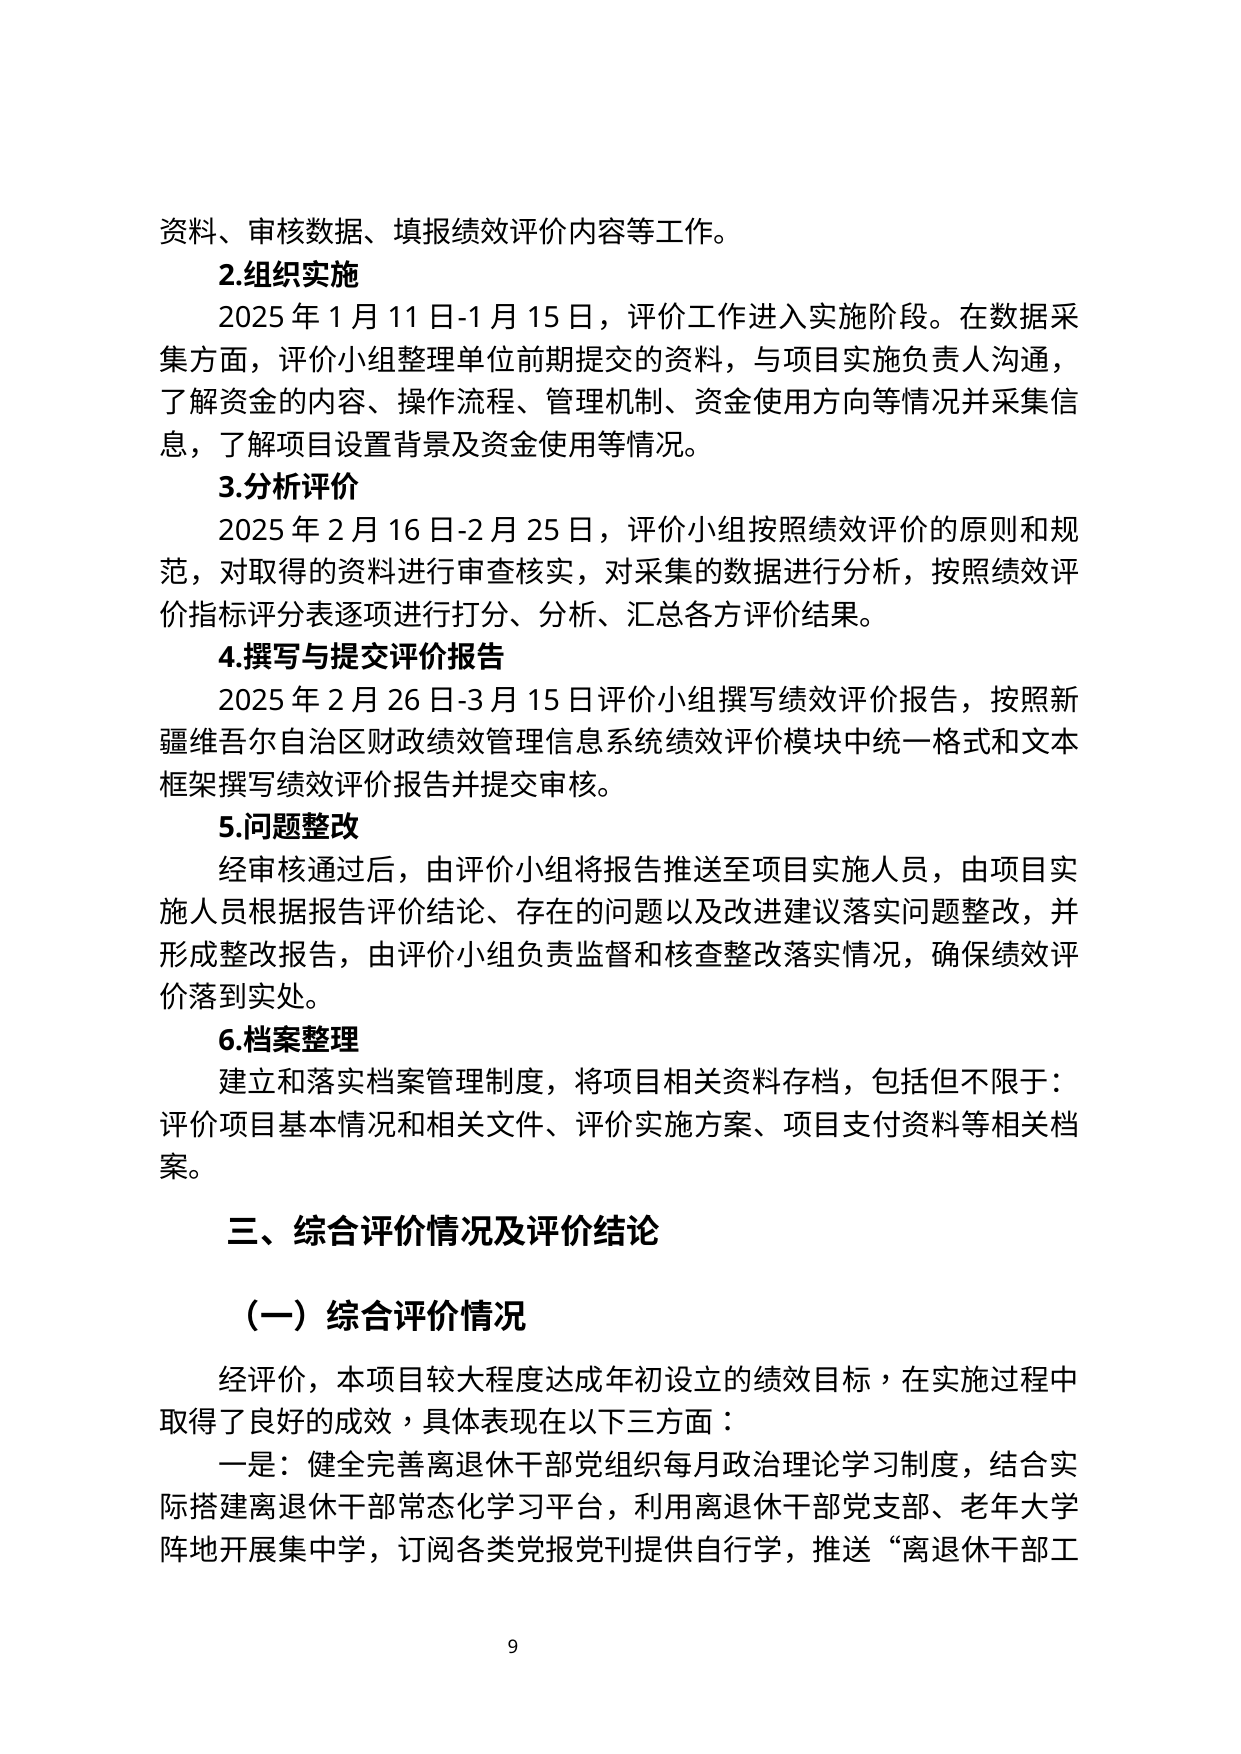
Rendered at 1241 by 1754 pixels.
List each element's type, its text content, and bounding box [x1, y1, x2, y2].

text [159, 209, 1081, 251]
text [159, 1441, 1081, 1569]
text 经审核通过后，由评价小组将报告推送至项目实施人员，由项目实施人员根据报告评价结论、存在的问题以及改进建议落实问题整改，并形成整改报告，由评价小组负责监督和核查整改落实情况，确保绩效评价落到实处。 [159, 846, 1081, 1016]
text 2025年1月11日-1月15日，评价工作进入实施阶段。在数据采集方面，评价小组整理单位前期提交的资料，与项目实施负责人沟通，了解资金的内容、操作流程、管理机制、资金使用方向等情况并采集信息，了解项目设置背景及资金使用等情况。 [159, 294, 1081, 464]
subtitle 综合评价情况及评价结论 [159, 1186, 1081, 1271]
subtitle 6.档案整理 [159, 1016, 1081, 1059]
subtitle 5.问题整改 [159, 804, 1081, 846]
text 建立和落实档案管理制度，将项目相关资料存档，包括但不限于：评价项目基本情况和相关文件、评价实施方案、项目支付资料等相关档案。 [159, 1059, 1081, 1186]
text 2025年2月16日-2月25日，评价小组按照绩效评价的原则和规范，对取得的资料进行审查核实，对采集的数据进行分析，按照绩效评价指标评分表逐项进行打分、分析、汇总各方评价结果。 [159, 506, 1081, 634]
text 经评价，本项目较大程度达成年初设立的绩效目标，在实施过程中取得了良好的成效，具体表现在以下三方面： [159, 1356, 1081, 1441]
text 2025年2月26日-3月15日评价小组撰写绩效评价报告，按照新疆维吾尔自治区财政绩效管理信息系统绩效评价模块中统一格式和文本框架撰写绩效评价报告并提交审核。 [159, 676, 1081, 804]
subtitle 3.分析评价 [159, 464, 1081, 506]
subtitle （一）综合评价情况 [159, 1271, 1081, 1356]
subtitle 2.组织实施 [159, 251, 1081, 294]
subtitle 4.撰写与提交评价报告 [159, 634, 1081, 676]
